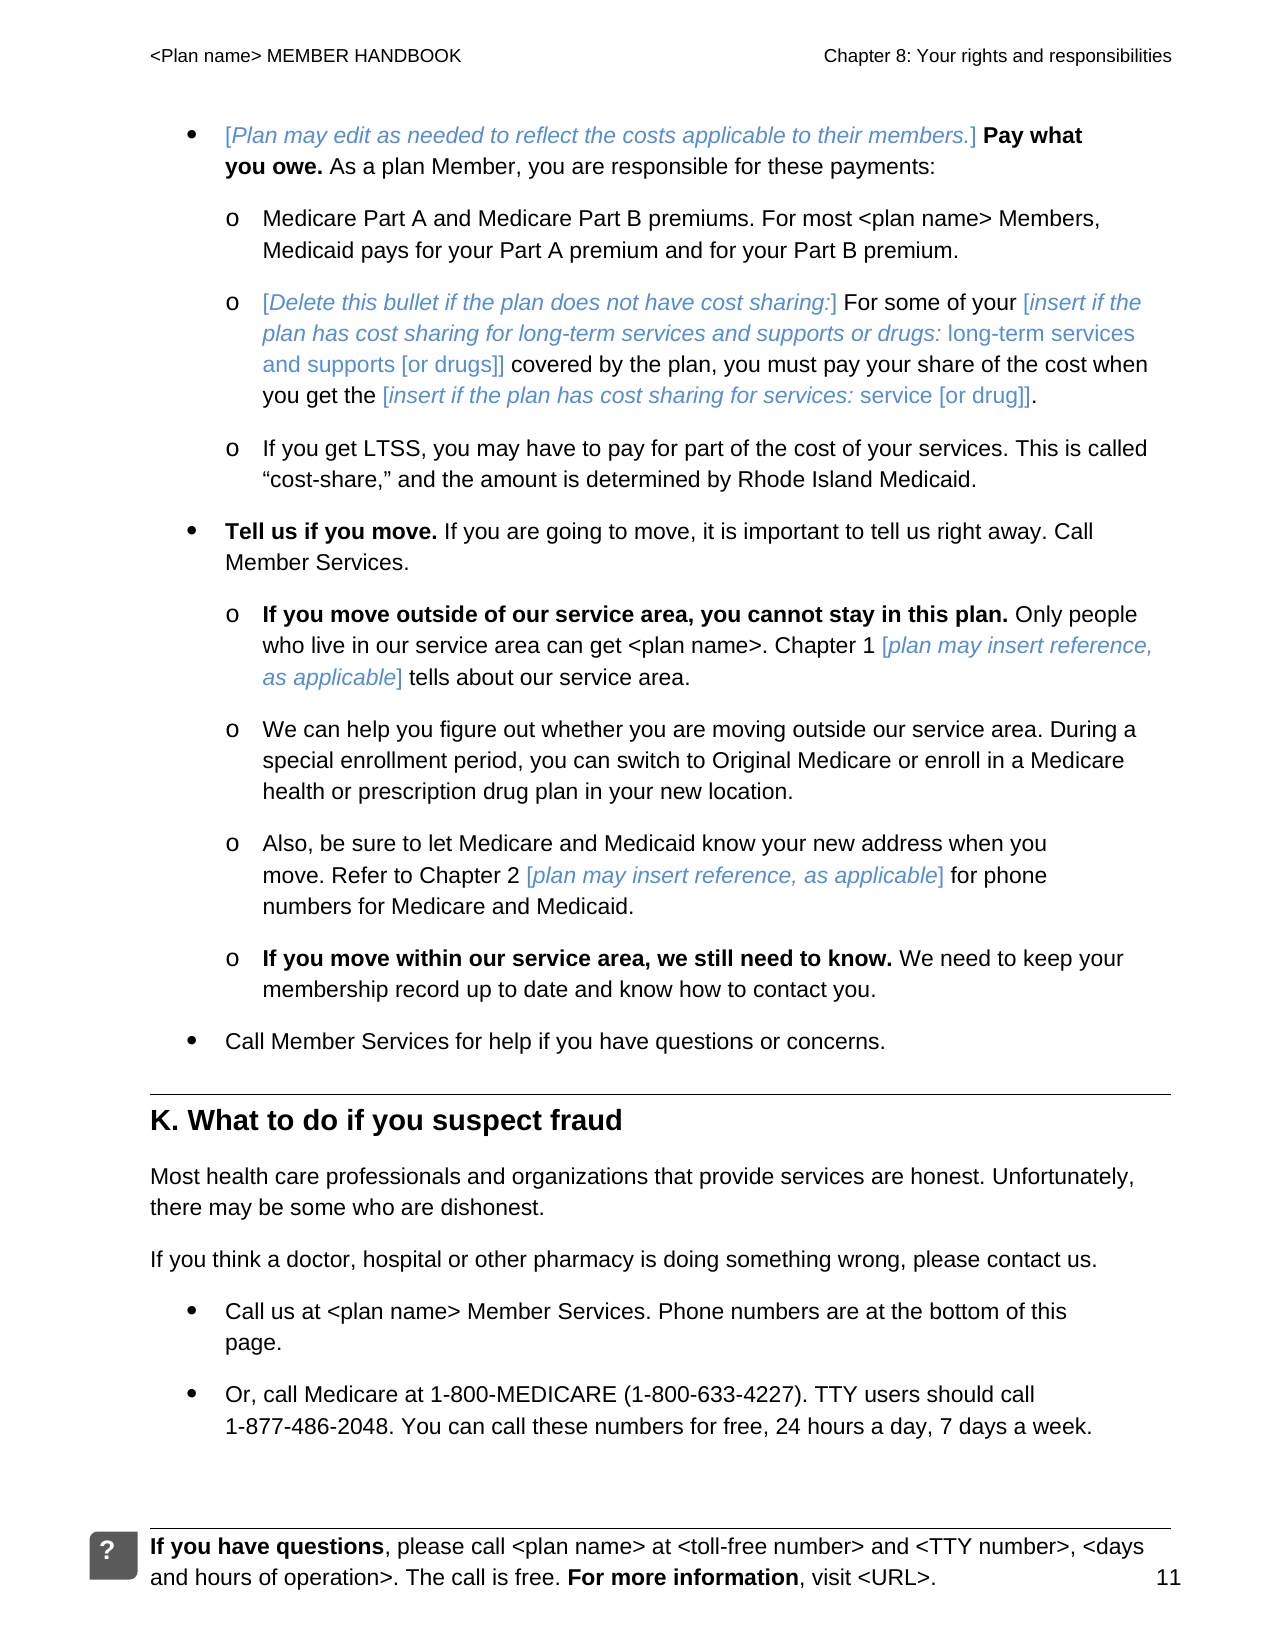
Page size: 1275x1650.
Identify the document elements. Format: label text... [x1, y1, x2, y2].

list [Plan may edit as needed to reflect the costs applicable to their members.] Pay what you owe. As a plan Member, you are responsible for these payments: [187, 118, 1096, 181]
list Tell us if you move. If you are going to move, it is important to tell us right away. Call Member Services. [187, 514, 1096, 577]
list Or, call Medicare at 1-800-MEDICARE (1-800-633-4227). TTY users should call 1-877-486-2048. You can call these numbers for free, 24 hours a day, 7 days a week. [187, 1378, 1096, 1440]
list [Delete this bullet if the plan does not have cost sharing:] For some of your [insert if the plan has cost sharing for long-term services and supports or drugs: long-term services and supports [or drugs]] covered by the plan, you must pay your share of the cost when you get the [insert if the plan has cost sharing for services: service [or drug]]. [225, 285, 1171, 410]
list Call us at <plan name> Member Services. Phone numbers are at the bottom of this page. [187, 1294, 1096, 1357]
list If you move within our service area, we still need to know. We need to keep your membership record up to date and know how to contact you. [225, 941, 1171, 1004]
list Also, be sure to let Medicare and Medicaid know your new address when you move. Refer to Chapter 2 [plan may insert reference, as applicable] for phone numbers for Medicare and Medicaid. [225, 827, 1096, 921]
list We can help you figure out whether you are moving outside our service area. During a special enrollment period, you can switch to Original Medicare or enroll in a Medicare health or prescription drug plan in your new location. [225, 712, 1171, 806]
list Medicare Part A and Medicare Part B premiums. For most <plan name> Members, Medicaid pays for your Part A premium and for your Part B premium. [225, 202, 1171, 264]
list If you move outside of our service area, you cannot stay in this plan. Only people who live in our service area can get <plan name>. Chapter 1 [plan may insert reference, as applicable] tells about our service area. [225, 598, 1171, 691]
list If you get LTSS, you may have to pay for part of the cost of your services. This is called “cost-share,” and the amount is determined by Rhode Island Medicaid. [225, 431, 1171, 493]
text Most health care professionals and organizations that provide services are honest. Unfortunately, there may be some who are dishonest. [150, 1159, 1171, 1222]
subtitle What to do if you suspect fraud [150, 1095, 1171, 1138]
text If you think a doctor, hospital or other pharmacy is doing something wrong, please contact us. [150, 1242, 1171, 1274]
list Call Member Services for help if you have questions or concerns. [187, 1025, 1096, 1056]
